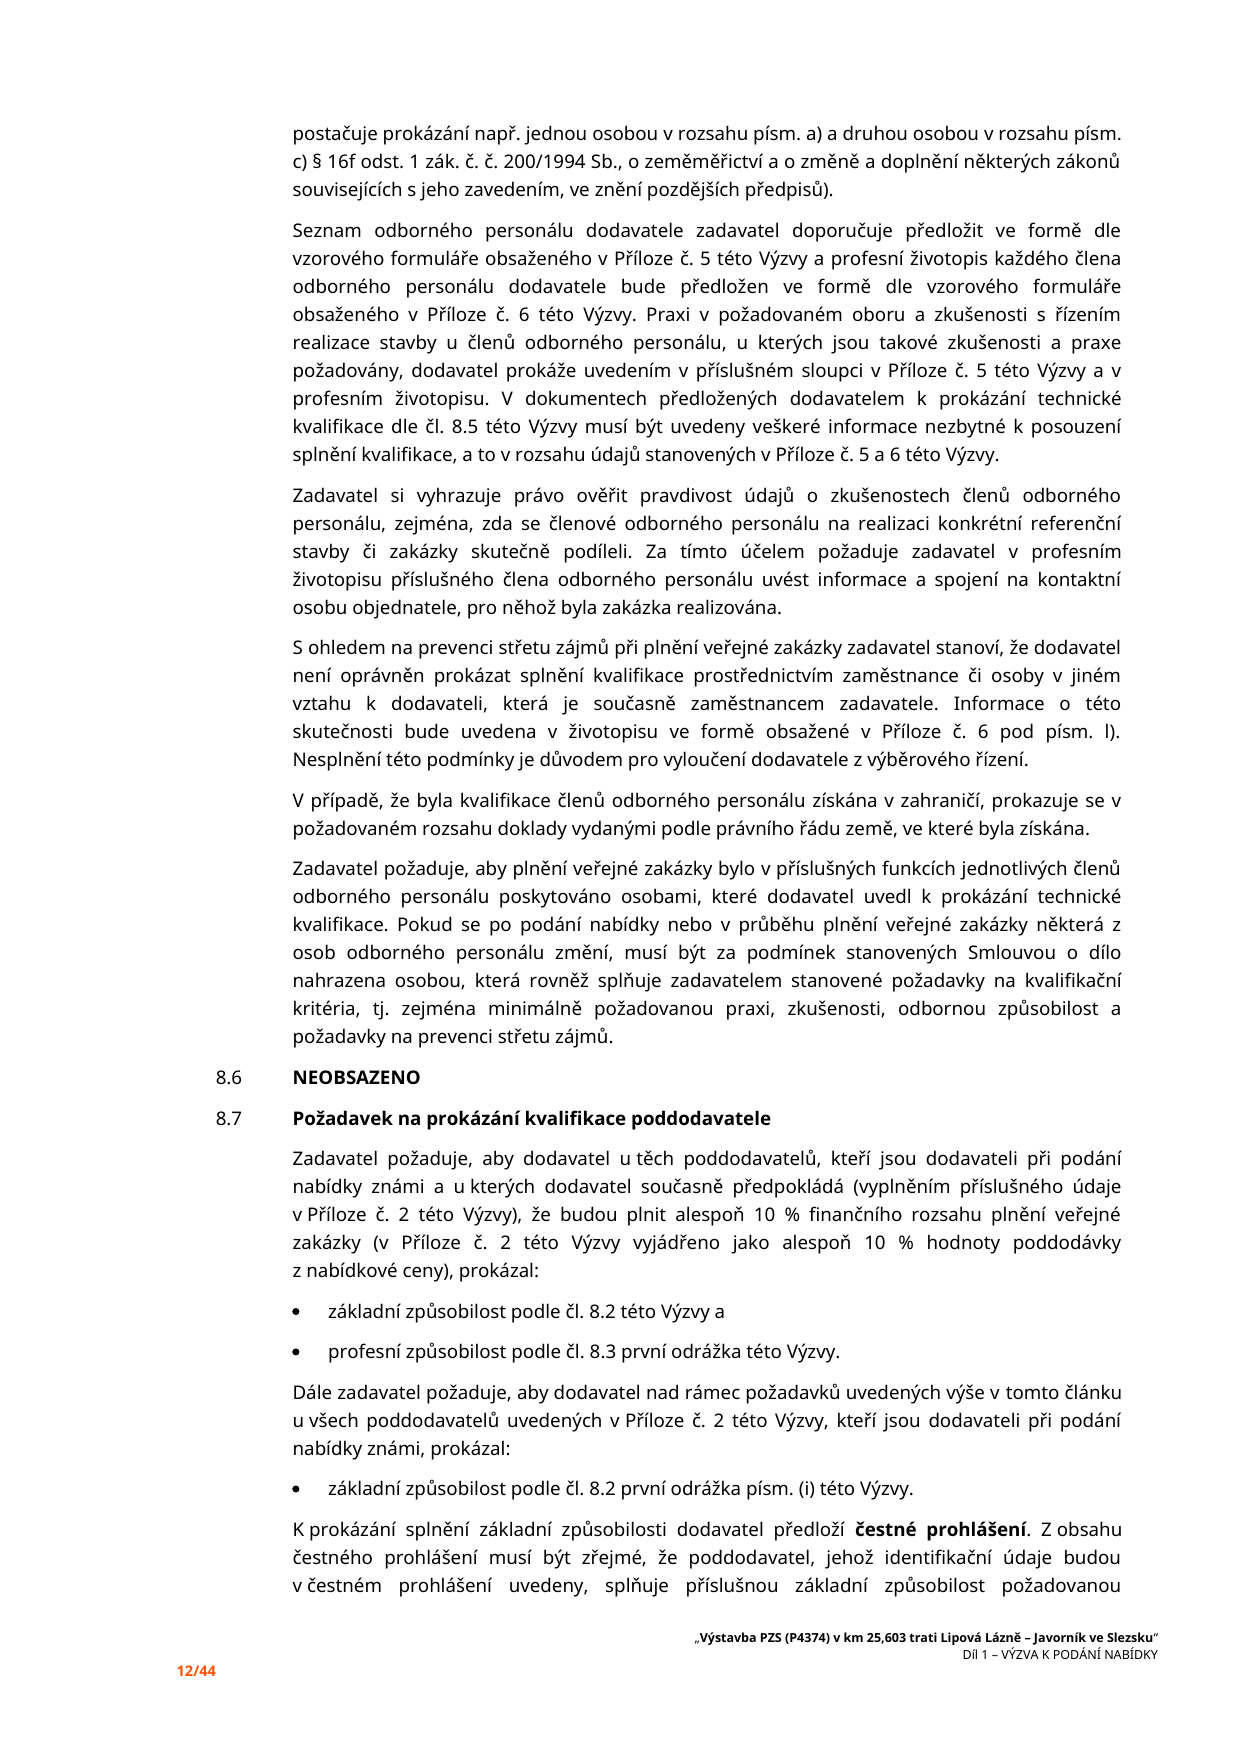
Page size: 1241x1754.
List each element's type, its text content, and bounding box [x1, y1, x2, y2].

text Zadavatel si vyhrazuje právo ověřit pravdivost údajů o zkušenostech členů odborného personálu, zejména, zda se členové odborného personálu na realizaci konkrétní referenční stavby či zakázky skutečně podíleli. Za tímto účelem požaduje zadavatel v profesním životopisu příslušného člena odborného personálu uvést informace a spojení na kontaktní osobu objednatele, pro něhož byla zakázka realizována. [292, 482, 1122, 619]
text NEOBSAZENO [216, 1064, 1122, 1090]
text Zadavatel požaduje, aby plnění veřejné zakázky bylo v příslušných funkcích jednotlivých členů odborného personálu poskytováno osobami, které dodavatel uvedl k prokázání technické kvalifikace. Pokud se po podání nabídky nebo v průběhu plnění veřejné zakázky některá z osob odborného personálu změní, musí být za podmínek stanovených Smlouvou o dílo nahrazena osobou, která rovněž splňuje zadavatelem stanovené požadavky na kvalifikační kritéria, tj. zejména minimálně požadovanou praxi, zkušenosti, odbornou způsobilost a požadavky na prevenci střetu zájmů. [292, 856, 1122, 1049]
text Seznam odborného personálu dodavatele zadavatel doporučuje předložit ve formě dle vzorového formuláře obsaženého v Příloze č. 5 této Výzvy a profesní životopis každého člena odborného personálu dodavatele bude předložen ve formě dle vzorového formuláře obsaženého v Příloze č. 6 této Výzvy. Praxi v požadovaném oboru a zkušenosti s řízením realizace stavby u členů odborného personálu, u kterých jsou takové zkušenosti a praxe požadovány, dodavatel prokáže uvedením v příslušném sloupci v Příloze č. 5 této Výzvy a v profesním životopisu. V dokumentech předložených dodavatelem k prokázání technické kvalifikace dle čl. 8.5 této Výzvy musí být uvedeny veškeré informace nezbytné k posouzení splnění kvalifikace, a to v rozsahu údajů stanovených v Příloze č. 5 a 6 této Výzvy. [292, 217, 1122, 467]
text profesní způsobilost podle čl. 8.3 první odrážka této Výzvy. [292, 1338, 1122, 1364]
text S ohledem na prevenci střetu zájmů při plnění veřejné zakázky zadavatel stanoví, že dodavatel není oprávněn prokázat splnění kvalifikace prostřednictvím zaměstnance či osoby v jiném vztahu k dodavateli, která je současně zaměstnancem zadavatele. Informace o této skutečnosti bude uvedena v životopisu ve formě obsažené v Příloze č. 6 pod písm. l). Nesplnění této podmínky je důvodem pro vyloučení dodavatele z výběrového řízení. [292, 634, 1122, 772]
text základní způsobilost podle čl. 8.2 této Výzvy a [292, 1298, 1122, 1323]
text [292, 121, 1122, 202]
text Dále zadavatel požaduje, aby dodavatel nad rámec požadavků uvedených výše v tomto článku u všech poddodavatelů uvedených v Příloze č. 2 této Výzvy, kteří jsou dodavateli při podání nabídky známi, prokázal: [292, 1379, 1122, 1461]
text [292, 1516, 1122, 1598]
text základní způsobilost podle čl. 8.2 první odrážka písm. (i) této Výzvy. [292, 1476, 1122, 1501]
text Zadavatel požaduje, aby dodavatel u těch poddodavatelů, kteří jsou dodavateli při podání nabídky známi a u kterých dodavatel současně předpokládá (vyplněním příslušného údaje v Příloze č. 2 této Výzvy), že budou plnit alespoň 10 % finančního rozsahu plnění veřejné zakázky (v Příloze č. 2 této Výzvy vyjádřeno jako alespoň 10 % hodnoty poddodávky z nabídkové ceny), prokázal: [292, 1145, 1122, 1283]
text V případě, že byla kvalifikace členů odborného personálu získána v zahraničí, prokazuje se v požadovaném rozsahu doklady vydanými podle právního řádu země, ve které byla získána. [292, 787, 1122, 841]
text Požadavek na prokázání kvalifikace poddodavatele [216, 1105, 1122, 1130]
